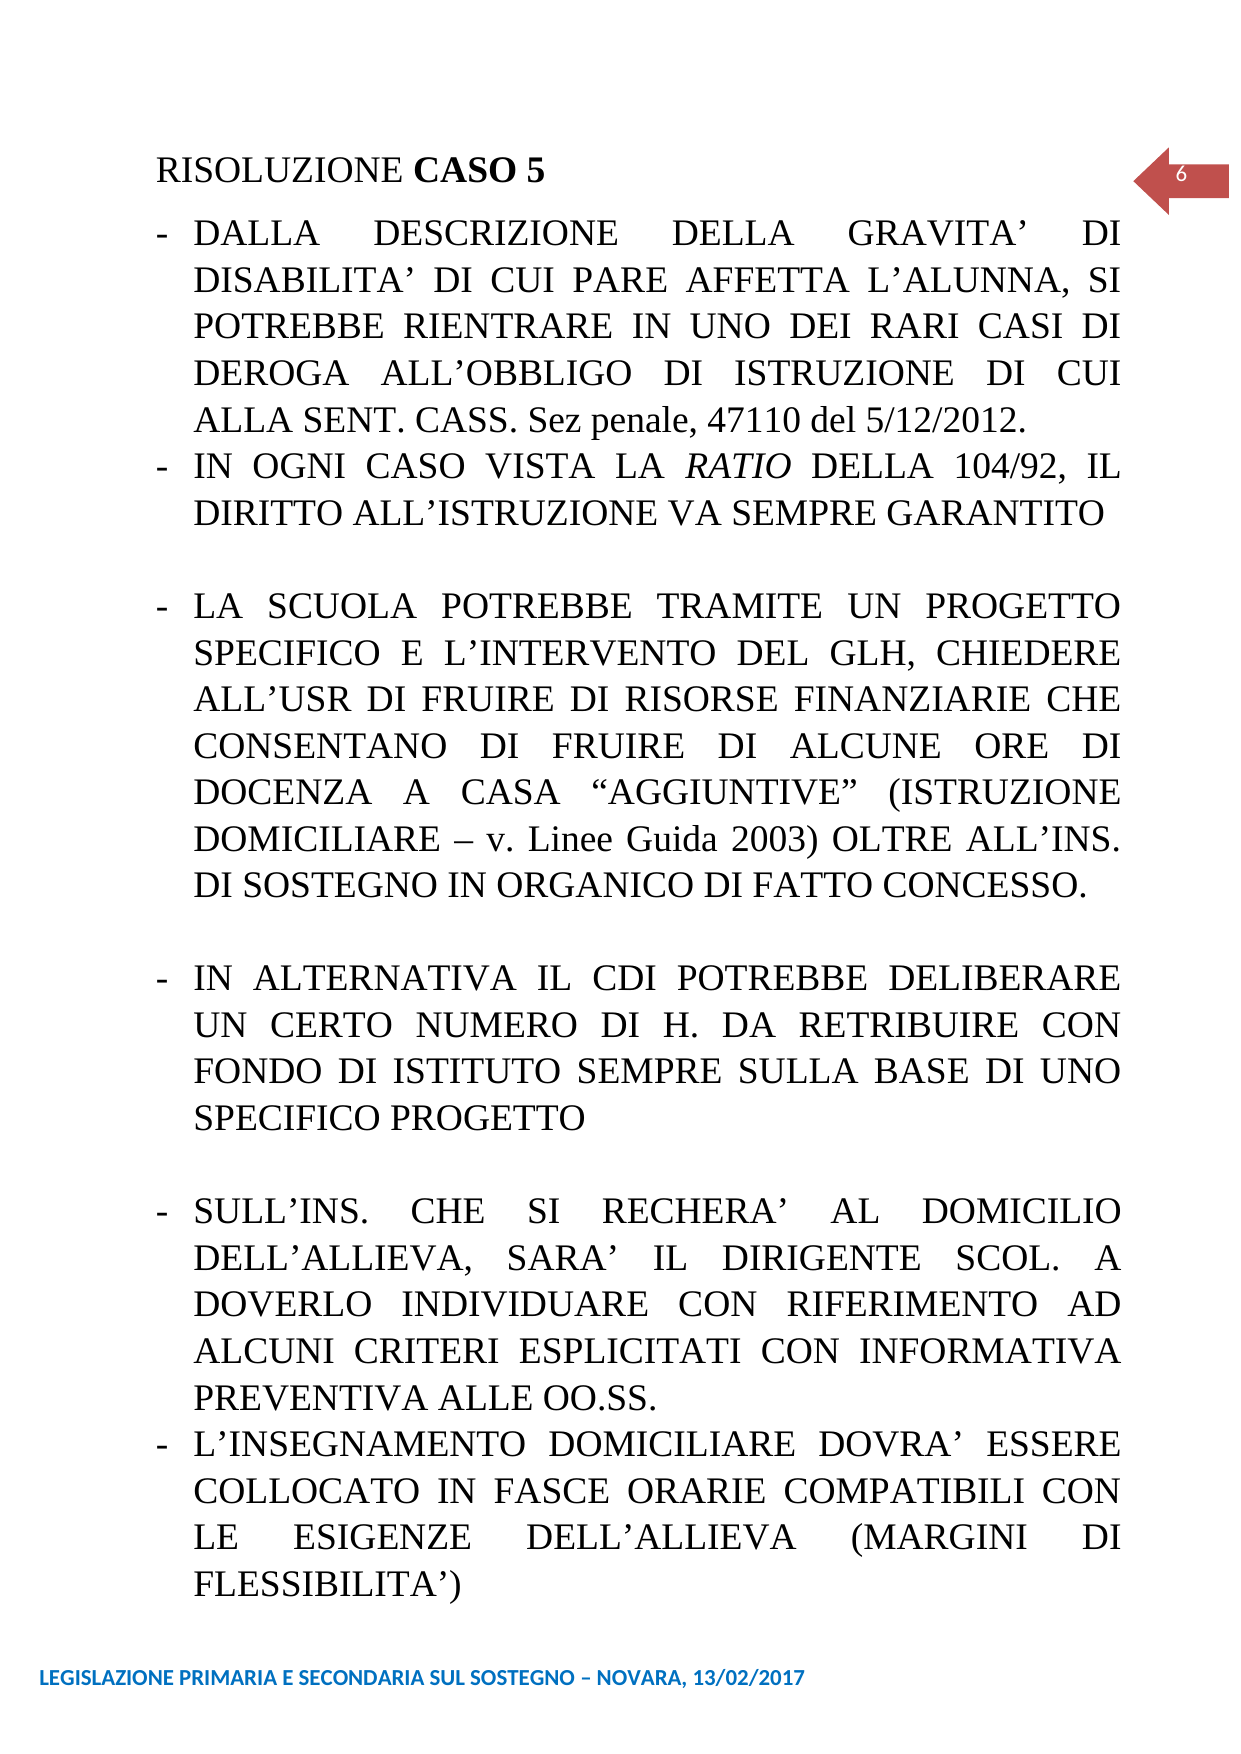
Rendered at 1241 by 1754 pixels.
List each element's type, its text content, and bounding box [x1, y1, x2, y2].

text RISOLUZIONE CASO 5 [156, 148, 1122, 191]
list IN ALTERNATIVA IL CDI POTREBBE DELIBERARE UN CERTO NUMERO DI H. DA RETRIBUIRE CON FONDO DI ISTITUTO SEMPRE SULLA BASE DI UNO SPECIFICO PROGETTO [156, 956, 1122, 1139]
list SULL’INS. CHE SI RECHERA’ AL DOMICILIO DELL’ALLIEVA, SARA’ IL DIRIGENTE SCOL. A DOVERLO INDIVIDUARE CON RIFERIMENTO AD ALCUNI CRITERI ESPLICITATI CON INFORMATIVA PREVENTIVA ALLE OO.SS. [156, 1189, 1122, 1418]
list LA SCUOLA POTREBBE TRAMITE UN PROGETTO SPECIFICO E L’INTERVENTO DEL GLH, CHIEDERE ALL’USR DI FRUIRE DI RISORSE FINANZIARIE CHE CONSENTANO DI FRUIRE DI ALCUNE ORE DI DOCENZA A CASA “AGGIUNTIVE” (ISTRUZIONE DOMICILIARE – v. Linee Guida 2003) OLTRE ALL’INS. DI SOSTEGNO IN ORGANICO DI FATTO CONCESSO. [156, 583, 1122, 906]
list IN OGNI CASO VISTA LA RATIO DELLA 104/92, IL DIRITTO ALL’ISTRUZIONE VA SEMPRE GARANTITO [156, 444, 1122, 533]
list DALLA DESCRIZIONE DELLA GRAVITA’ DI DISABILITA’ DI CUI PARE AFFETTA L’ALUNNA, SI POTREBBE RIENTRARE IN UNO DEI RARI CASI DI DEROGA ALL’OBBLIGO DI ISTRUZIONE DI CUI ALLA SENT. CASS. Sez penale, 47110 del 5/12/2012. [156, 211, 1122, 440]
list L’INSEGNAMENTO DOMICILIARE DOVRA’ ESSERE COLLOCATO IN FASCE ORARIE COMPATIBILI CON LE ESIGENZE DELL’ALLIEVA (MARGINI DI FLESSIBILITA’) [156, 1421, 1122, 1604]
